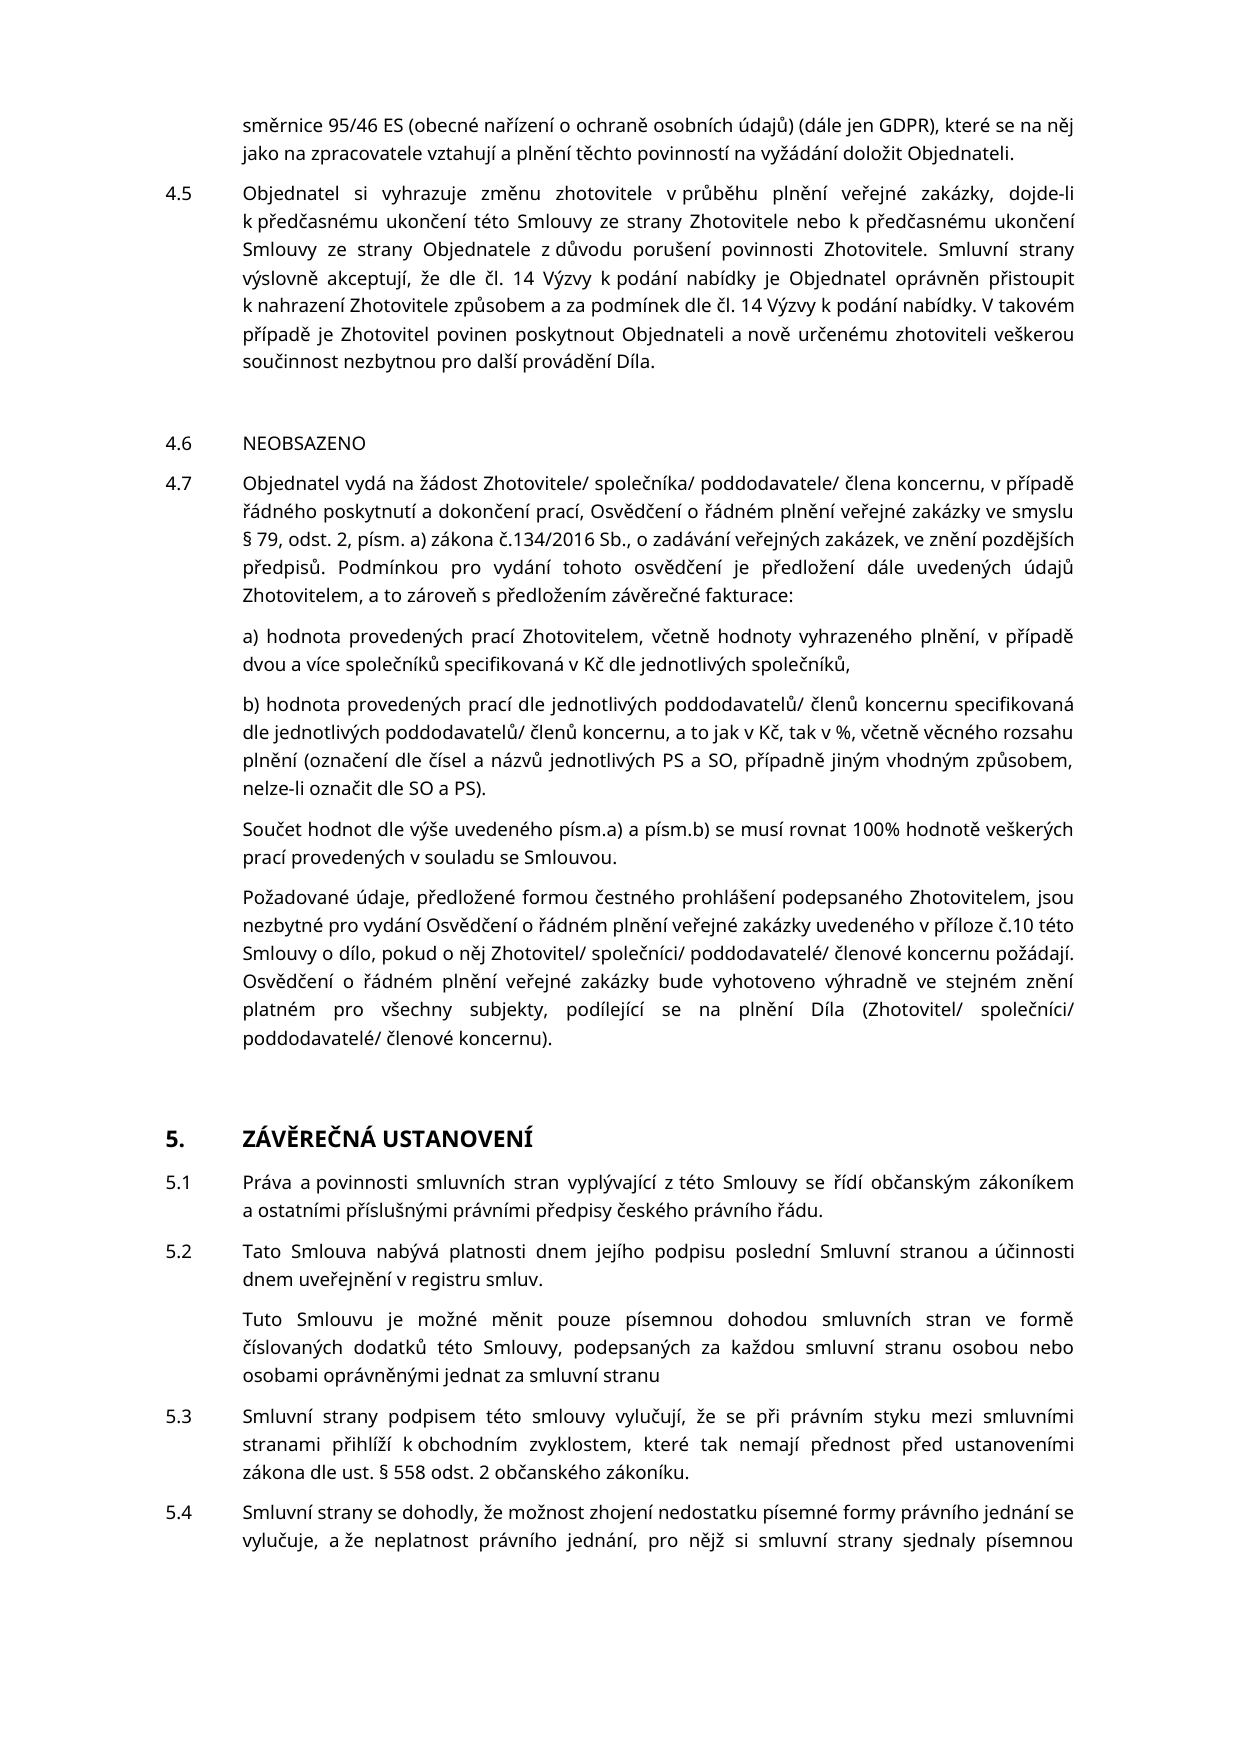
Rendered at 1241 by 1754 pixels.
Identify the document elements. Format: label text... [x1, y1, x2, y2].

text Tato Smlouva nabývá platnosti dnem jejího podpisu poslední Smluvní stranou a účinnosti dnem uveřejnění v registru smluv. [165, 1238, 1075, 1291]
text Smluvní strany podpisem této smlouvy vylučují, že se při právním styku mezi smluvními stranami přihlíží k obchodním zvyklostem, které tak nemají přednost před ustanoveními zákona dle ust. § 558 odst. 2 občanského zákoníku. [165, 1403, 1075, 1484]
text NEOBSAZENO [165, 430, 1075, 455]
text Práva a povinnosti smluvních stran vyplývající z této Smlouvy se řídí občanským zákoníkem a ostatními příslušnými právními předpisy českého právního řádu. [165, 1169, 1075, 1223]
list b) hodnota provedených prací dle jednotlivých poddodavatelů/ členů koncernu specifikovaná dle jednotlivých poddodavatelů/ členů koncernu, a to jak v Kč, tak v %, včetně věcného rozsahu plnění (označení dle čísel a názvů jednotlivých PS a SO, případně jiným vhodným způsobem, nelze-li označit dle SO a PS). [242, 692, 1075, 801]
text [165, 112, 1075, 166]
list a) hodnota provedených prací Zhotovitelem, včetně hodnoty vyhrazeného plnění, v případě dvou a více společníků specifikovaná v Kč dle jednotlivých společníků, [242, 623, 1075, 677]
text Tuto Smlouvu je možné měnit pouze písemnou dohodou smluvních stran ve formě číslovaných dodatků této Smlouvy, podepsaných za každou smluvní stranu osobou nebo osobami oprávněnými jednat za smluvní stranu [242, 1306, 1075, 1388]
text Objednatel si vyhrazuje změnu zhotovitele v průběhu plnění veřejné zakázky, dojde-li k předčasnému ukončení této Smlouvy ze strany Zhotovitele nebo k předčasnému ukončení Smlouvy ze strany Objednatele z důvodu porušení povinnosti Zhotovitele. Smluvní strany výslovně akceptují, že dle čl. 14 Výzvy k podání nabídky je Objednatel oprávněn přistoupit k nahrazení Zhotovitele způsobem a za podmínek dle čl. 14 Výzvy k podání nabídky. V takovém případě je Zhotovitel povinen poskytnout Objednateli a nově určenému zhotoviteli veškerou součinnost nezbytnou pro další provádění Díla. [165, 181, 1075, 374]
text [165, 1499, 1075, 1553]
text ZÁVĚREČNÁ USTANOVENÍ [165, 1122, 1075, 1154]
list Požadované údaje, předložené formou čestného prohlášení podepsaného Zhotovitelem, jsou nezbytné pro vydání Osvědčení o řádném plnění veřejné zakázky uvedeného v příloze č.10 této Smlouvy o dílo, pokud o něj Zhotovitel/ společníci/ poddodavatelé/ členové koncernu požádají. Osvědčení o řádném plnění veřejné zakázky bude vyhotoveno výhradně ve stejném znění platném pro všechny subjekty, podílející se na plnění Díla (Zhotovitel/ společníci/ poddodavatelé/ členové koncernu). [242, 885, 1075, 1050]
text Objednatel vydá na žádost Zhotovitele/ společníka/ poddodavatele/ člena koncernu, v případě řádného poskytnutí a dokončení prací, Osvědčení o řádném plnění veřejné zakázky ve smyslu § 79, odst. 2, písm. a) zákona č.134/2016 Sb., o zadávání veřejných zakázek, ve znění pozdějších předpisů. Podmínkou pro vydání tohoto osvědčení je předložení dále uvedených údajů Zhotovitelem, a to zároveň s předložením závěrečné fakturace: [165, 470, 1075, 608]
list Součet hodnot dle výše uvedeného písm.a) a písm.b) se musí rovnat 100% hodnotě veškerých prací provedených v souladu se Smlouvou. [242, 816, 1075, 870]
